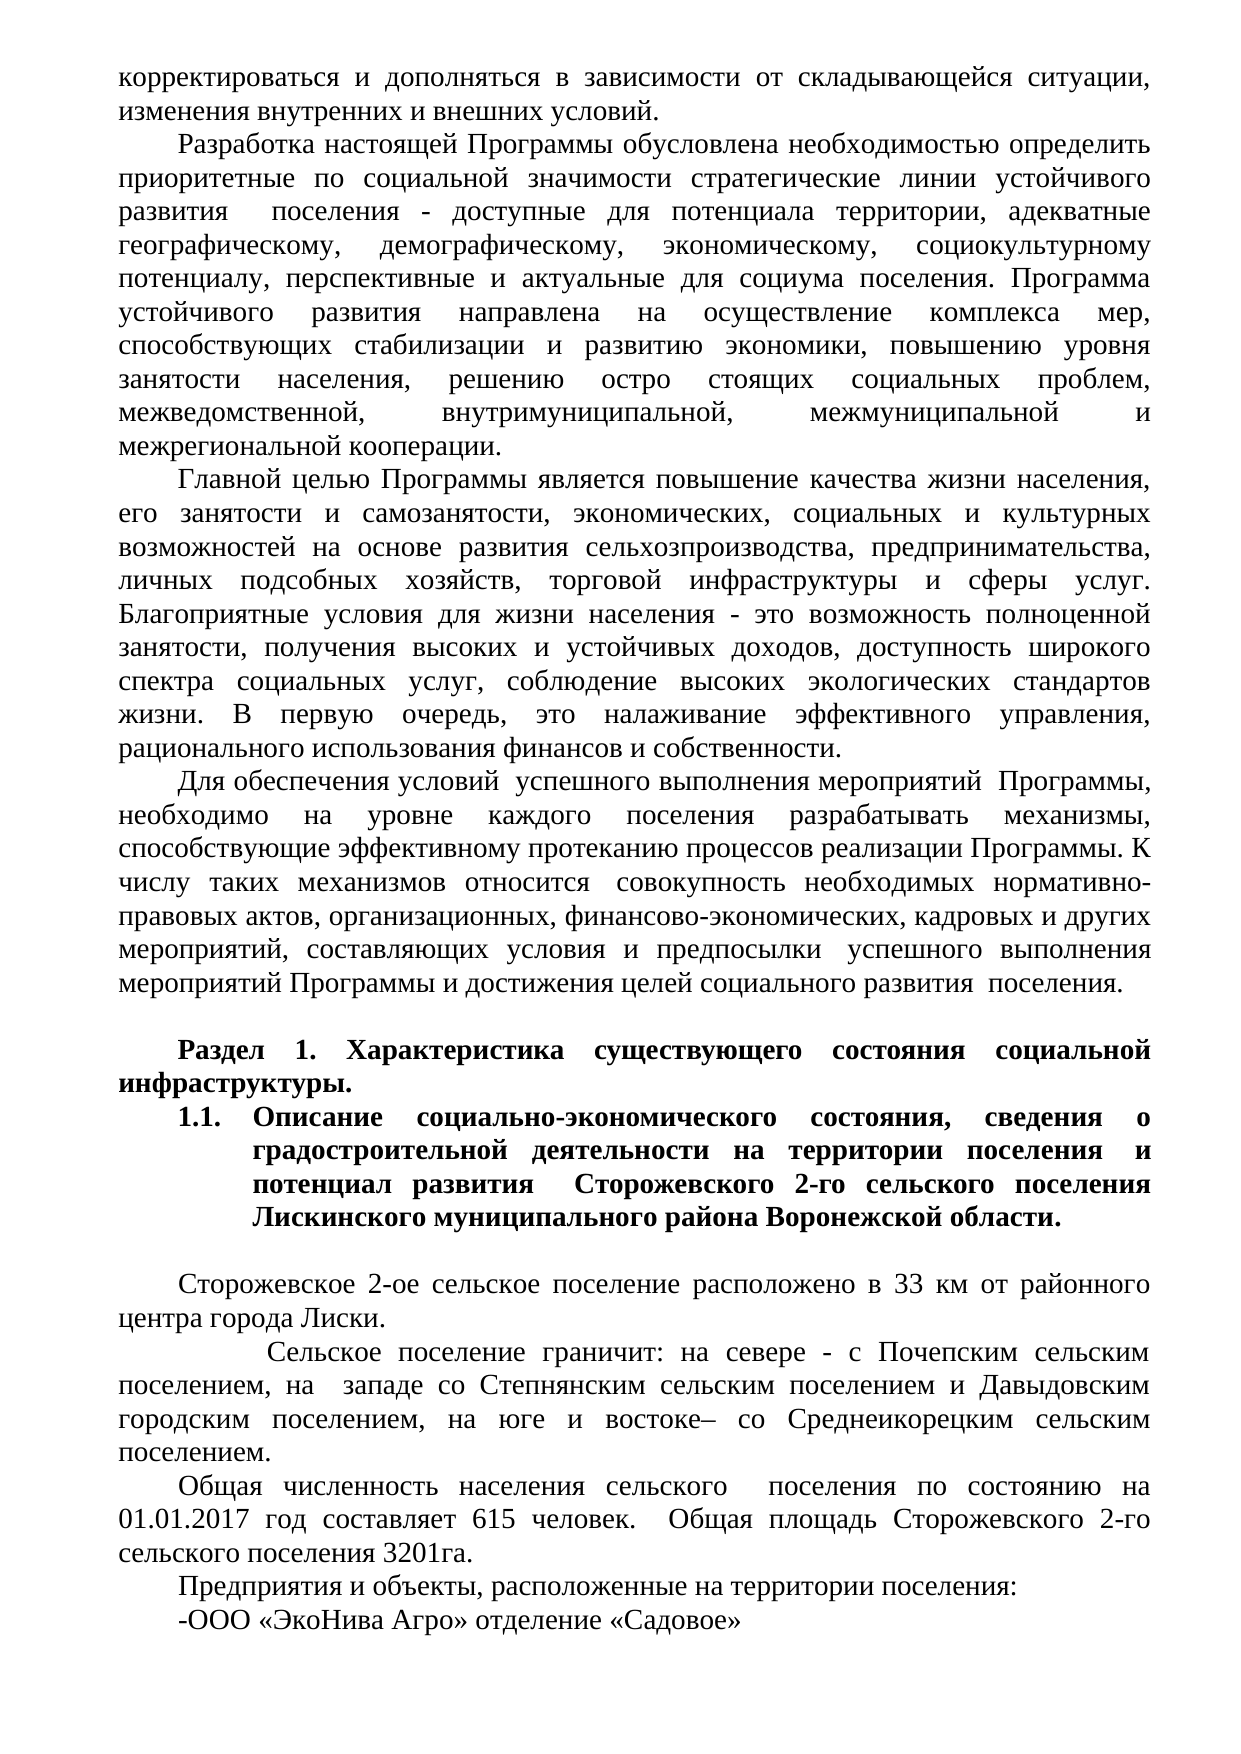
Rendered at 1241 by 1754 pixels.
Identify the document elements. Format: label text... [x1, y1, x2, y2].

text Для обеспечения условий успешного выполнения мероприятий Программы, необходимо на уровне каждого поселения разрабатывать механизмы, способствующие эффективному протеканию процессов реализации Программы. К числу таких механизмов относится совокупность необходимых нормативно-правовых актов, организационных, финансово-экономических, кадровых и других мероприятий, составляющих условия и предпосылки успешного выполнения мероприятий Программы и достижения целей социального развития поселения. [118, 763, 1152, 998]
text Сторожевское 2-ое сельское поселение расположено в 33 км от районного центра города Лиски. [118, 1267, 1152, 1334]
text -ООО «ЭкоНива Агро» отделение «Садовое» [118, 1602, 1152, 1636]
list Описание социально-экономического состояния, сведения о градостроительной деятельности на территории поселения и потенциал развития Сторожевского 2-го сельского поселения Лискинского муниципального района Воронежской области. [177, 1099, 1152, 1233]
text Разработка настоящей Программы обусловлена необходимостью определить приоритетные по социальной значимости стратегические линии устойчивого развития поселения - доступные для потенциала территории, адекватные географическому, демографическому, экономическому, социокультурному потенциалу, перспективные и актуальные для социума поселения. Программа устойчивого развития направлена на осуществление комплекса мер, способствующих стабилизации и развитию экономики, повышению уровня занятости населения, решению остро стоящих социальных проблем, межведомственной, внутримуниципальной, межмуниципальной и межрегиональной кооперации. [118, 126, 1152, 462]
text Сельское поселение граничит: на севере - с Почепским сельским поселением, на западе со Степнянским сельским поселением и Давыдовским городским поселением, на юге и востоке– со Среднеикорецким сельским поселением. [118, 1334, 1152, 1468]
text Общая численность населения сельского поселения по состоянию на 01.01.2017 год составляет 615 человек. Общая площадь Сторожевского 2-го сельского поселения 3201га. [118, 1468, 1152, 1568]
text Предприятия и объекты, расположенные на территории поселения: [118, 1568, 1152, 1602]
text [118, 59, 1152, 126]
text Главной целью Программы является повышение качества жизни населения, его занятости и самозанятости, экономических, социальных и культурных возможностей на основе развития сельхозпроизводства, предпринимательства, личных подсобных хозяйств, торговой инфраструктуры и сферы услуг. Благоприятные условия для жизни населения - это возможность полноценной занятости, получения высоких и устойчивых доходов, доступность широкого спектра социальных услуг, соблюдение высоких экологических стандартов жизни. В первую очередь, это налаживание эффективного управления, рационального использования финансов и собственности. [118, 462, 1152, 763]
text Раздел 1. Характеристика существующего состояния социальной инфраструктуры. [118, 1032, 1152, 1099]
